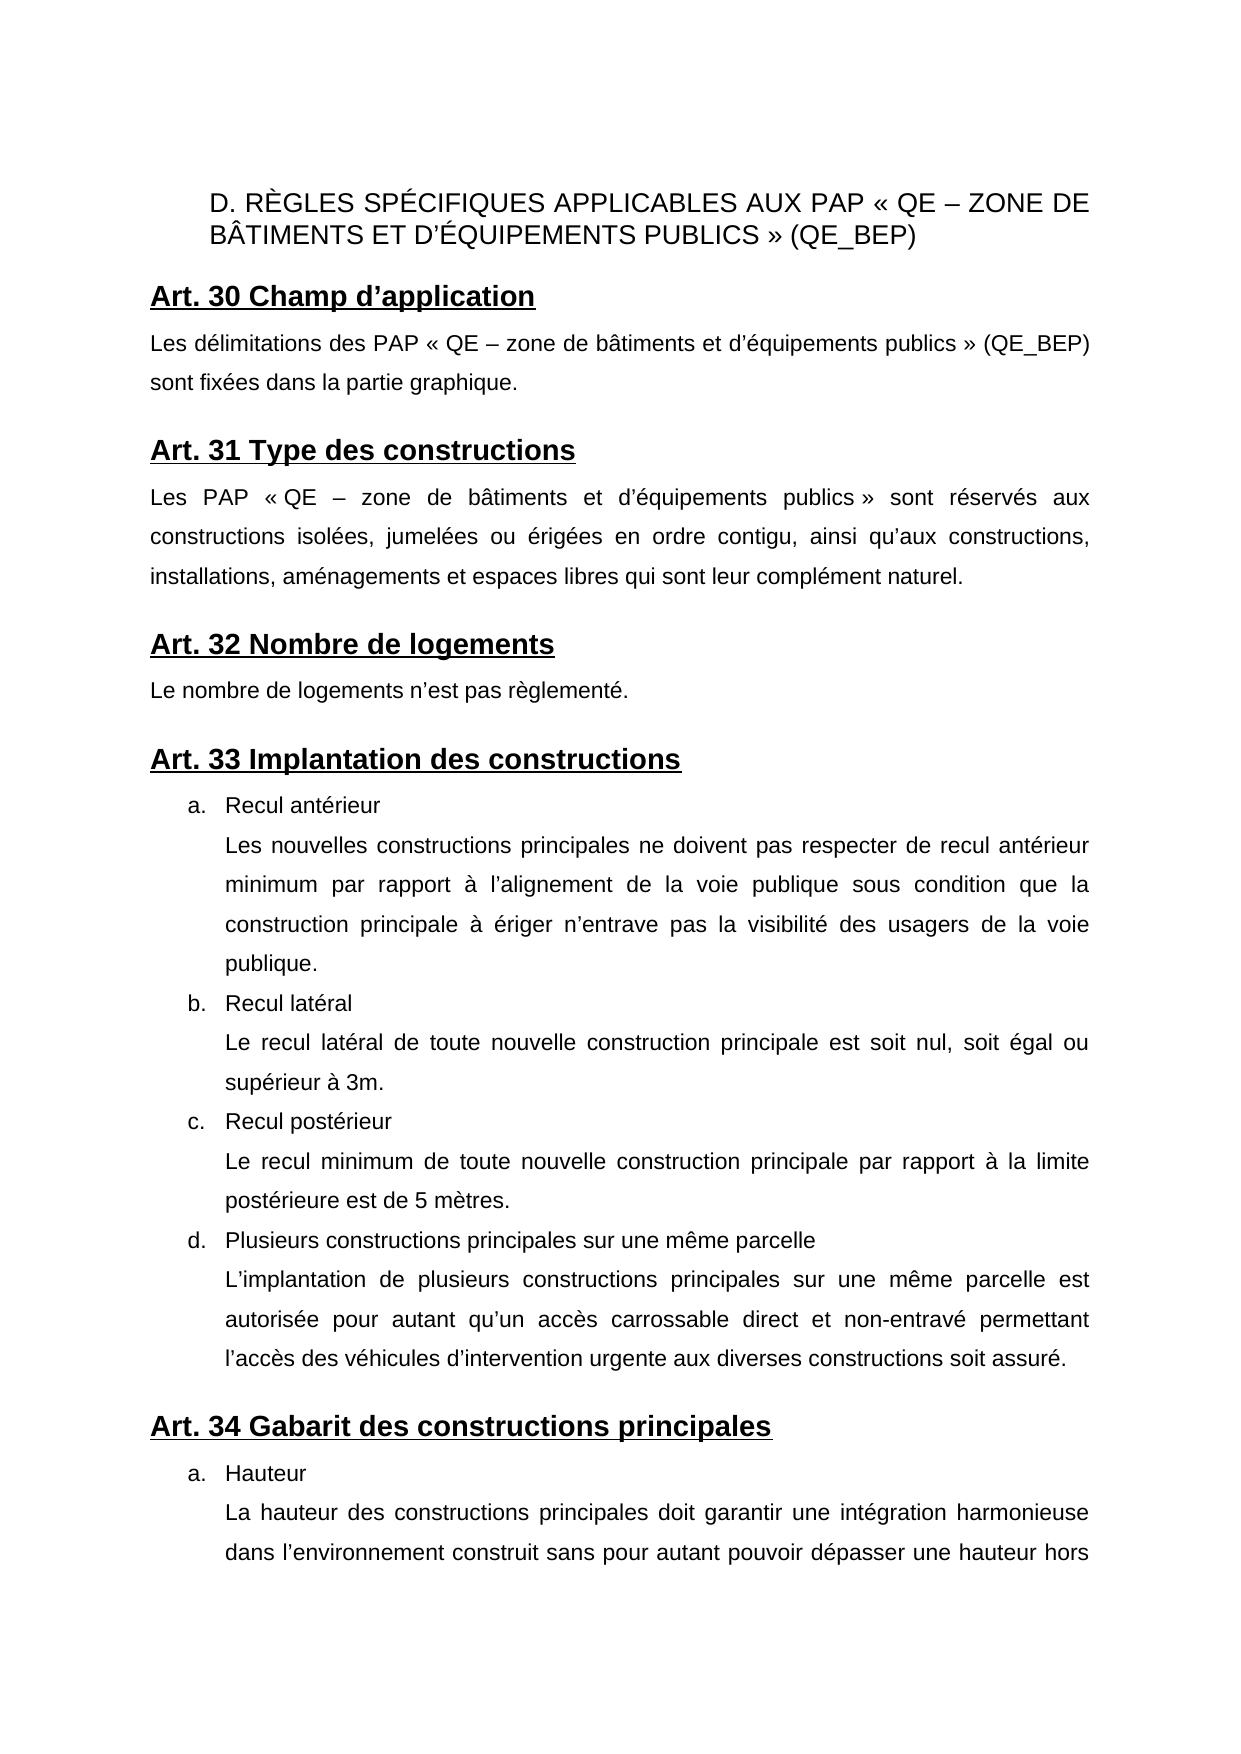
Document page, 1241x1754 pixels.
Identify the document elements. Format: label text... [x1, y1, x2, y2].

list Plusieurs constructions principales sur une même parcelle [187, 1227, 1090, 1253]
subtitle Art. 34 Gabarit des constructions principales [150, 1409, 1090, 1443]
title D. Règles spécifiques applicables aux PAP « QE – zone de bâtiments et d’équipements publics » (QE_BEP) [209, 187, 1090, 250]
text Les délimitations des PAP « QE – zone de bâtiments et d’équipements publics » (QE_BEP) sont fixées dans la partie graphique. [150, 329, 1090, 395]
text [225, 1499, 1090, 1565]
text L’implantation de plusieurs constructions principales sur une même parcelle est autorisée pour autant qu’un accès carrossable direct et non-entravé permettant l’accès des véhicules d’intervention urgente aux diverses constructions soit assuré. [225, 1266, 1090, 1371]
text Le recul minimum de toute nouvelle construction principale par rapport à la limite postérieure est de 5 mètres. [225, 1148, 1090, 1213]
list Recul antérieur [187, 792, 1090, 819]
text Les nouvelles constructions principales ne doivent pas respecter de recul antérieur minimum par rapport à l’alignement de la voie publique sous condition que la construction principale à ériger n’entrave pas la visibilité des usagers de la voie publique. [225, 832, 1090, 977]
subtitle Art. 32 Nombre de logements [150, 627, 1090, 661]
text Le nombre de logements n’est pas règlementé. [150, 677, 1090, 704]
subtitle Art. 33 Implantation des constructions [150, 742, 1090, 776]
list Recul latéral [187, 990, 1090, 1016]
list Hauteur [187, 1460, 1090, 1486]
subtitle Art. 31 Type des constructions [150, 433, 1090, 467]
list Recul postérieur [187, 1108, 1090, 1134]
text Le recul latéral de toute nouvelle construction principale est soit nul, soit égal ou supérieur à 3m. [225, 1029, 1090, 1095]
text Les PAP « QE – zone de bâtiments et d’équipements publics » sont réservés aux constructions isolées, jumelées ou érigées en ordre contigu, ainsi qu’aux constructions, installations, aménagements et espaces libres qui sont leur complément naturel. [150, 484, 1090, 589]
subtitle Art. 30 Champ d’application [150, 279, 1090, 313]
